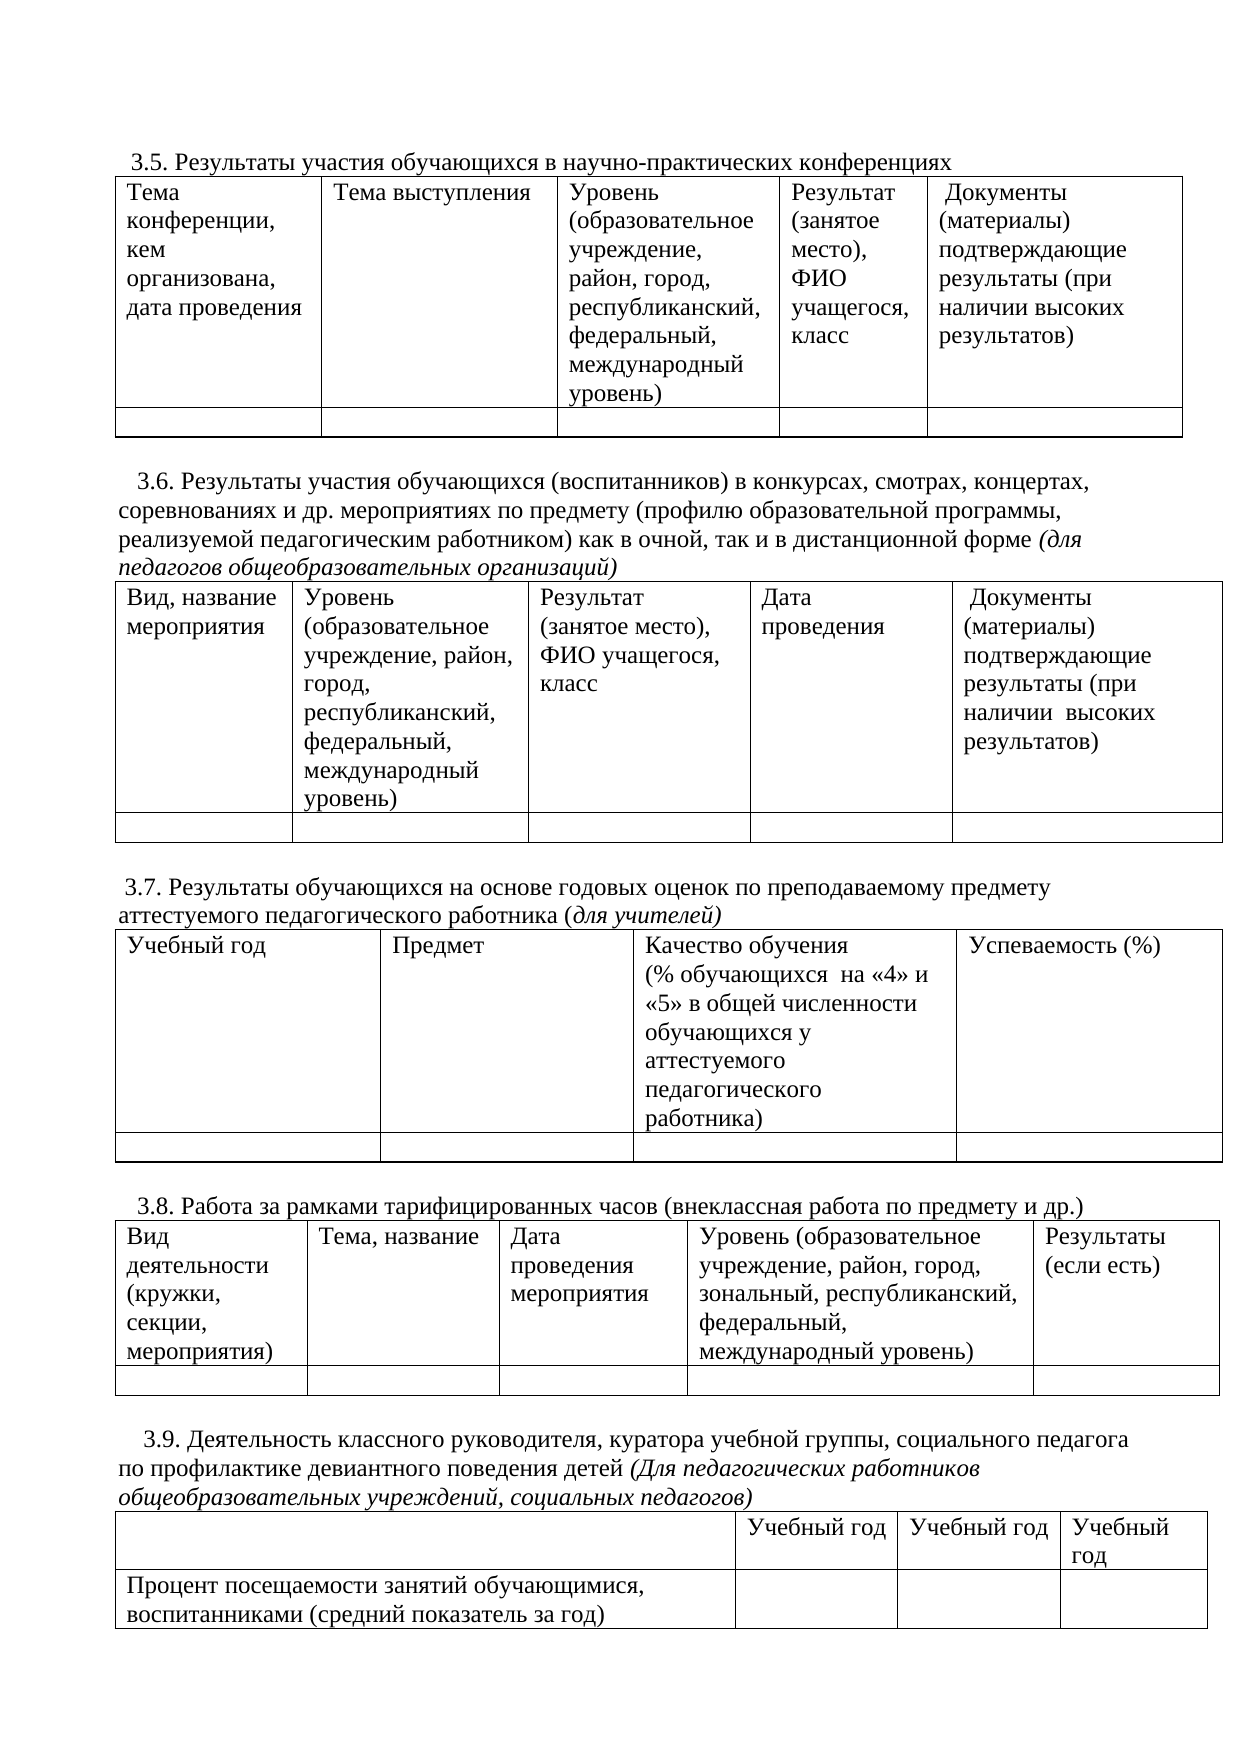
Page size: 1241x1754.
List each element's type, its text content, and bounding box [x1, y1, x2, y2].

table_cell [500, 1366, 687, 1394]
table_cell [957, 1133, 1222, 1161]
table_cell [751, 813, 952, 842]
table_header Уровень (образовательное учреждение, район, город, республиканский, федеральный, международный уровень) [558, 177, 779, 407]
table_header Тема, название [308, 1221, 499, 1365]
table_cell [293, 813, 528, 842]
table_cell [558, 408, 779, 436]
table_cell [928, 408, 1182, 436]
table_header Документы (материалы) подтверждающие результаты (при наличии высоких результатов) [953, 582, 1222, 812]
table_cell [736, 1570, 897, 1628]
text 3.5. Результаты участия обучающихся в научно-практических конференциях [118, 147, 1152, 176]
text 3.8. Работа за рамками тарифицированных часов (внеклассная работа по предмету и др.) [118, 1191, 1152, 1220]
table_cell [116, 1366, 307, 1394]
table_header Уровень (образовательное учреждение, район, город, зональный, республиканский, федеральный, международный уровень) [688, 1221, 1033, 1365]
table_cell [116, 813, 292, 842]
table_cell [116, 408, 321, 436]
table_header Учебный год [116, 930, 380, 1132]
text 3.6. Результаты участия обучающихся (воспитанников) в конкурсах, смотрах, концертах, соревнованиях и др. мероприятиях по предмету (профилю образовательной программы, реализуемой педагогическим работником) как в очной, так и в дистанционной форме (для педагогов общеобразовательных организаций) [118, 466, 1152, 581]
table_header Тема конференции, кем организована, дата проведения [116, 177, 321, 407]
table_cell [634, 1133, 956, 1161]
table_header Учебный год [736, 1512, 897, 1569]
table_header Качество обучения (% обучающихся на «4» и «5» в общей численности обучающихся у аттестуемого педагогического работника) [634, 930, 956, 1132]
table_cell Процент посещаемости занятий обучающимися, воспитанниками (средний показатель за год) [116, 1570, 735, 1628]
table_header Результат (занятое место), ФИО учащегося, класс [529, 582, 750, 812]
table_header Учебный год [898, 1512, 1060, 1569]
table_cell [381, 1133, 633, 1161]
table_header Дата проведения [751, 582, 952, 812]
table_header Результаты (если есть) [1034, 1221, 1219, 1365]
table_header [116, 1512, 735, 1569]
text 3.9. Деятельность классного руководителя, куратора учебной группы, социального педагога по профилактике девиантного поведения детей (Для педагогических работников общеобразовательных учреждений, социальных педагогов) [118, 1424, 1152, 1511]
table_cell [1061, 1570, 1207, 1628]
table_cell [898, 1570, 1060, 1628]
table_header Успеваемость (%) [957, 930, 1222, 1132]
table_header Дата проведения мероприятия [500, 1221, 687, 1365]
table_cell [529, 813, 750, 842]
table_cell [953, 813, 1222, 842]
table_cell [308, 1366, 499, 1394]
table_cell [1034, 1366, 1219, 1394]
table_cell [322, 408, 557, 436]
table_header Вид деятельности (кружки, секции, мероприятия) [116, 1221, 307, 1365]
table_header Документы (материалы) подтверждающие результаты (при наличии высоких результатов) [928, 177, 1182, 407]
table_header Уровень (образовательное учреждение, район, город, республиканский, федеральный, международный уровень) [293, 582, 528, 812]
table_cell [688, 1366, 1033, 1394]
table_cell [780, 408, 927, 436]
text 3.7. Результаты обучающихся на основе годовых оценок по преподаваемому предмету аттестуемого педагогического работника (для учителей) [118, 872, 1152, 929]
table_cell [116, 1133, 380, 1161]
table_header Предмет [381, 930, 633, 1132]
table_header Тема выступления [322, 177, 557, 407]
table_header Вид, название мероприятия [116, 582, 292, 812]
table_header Учебный год [1061, 1512, 1207, 1569]
table_header Результат (занятое место), ФИО учащегося, класс [780, 177, 927, 407]
